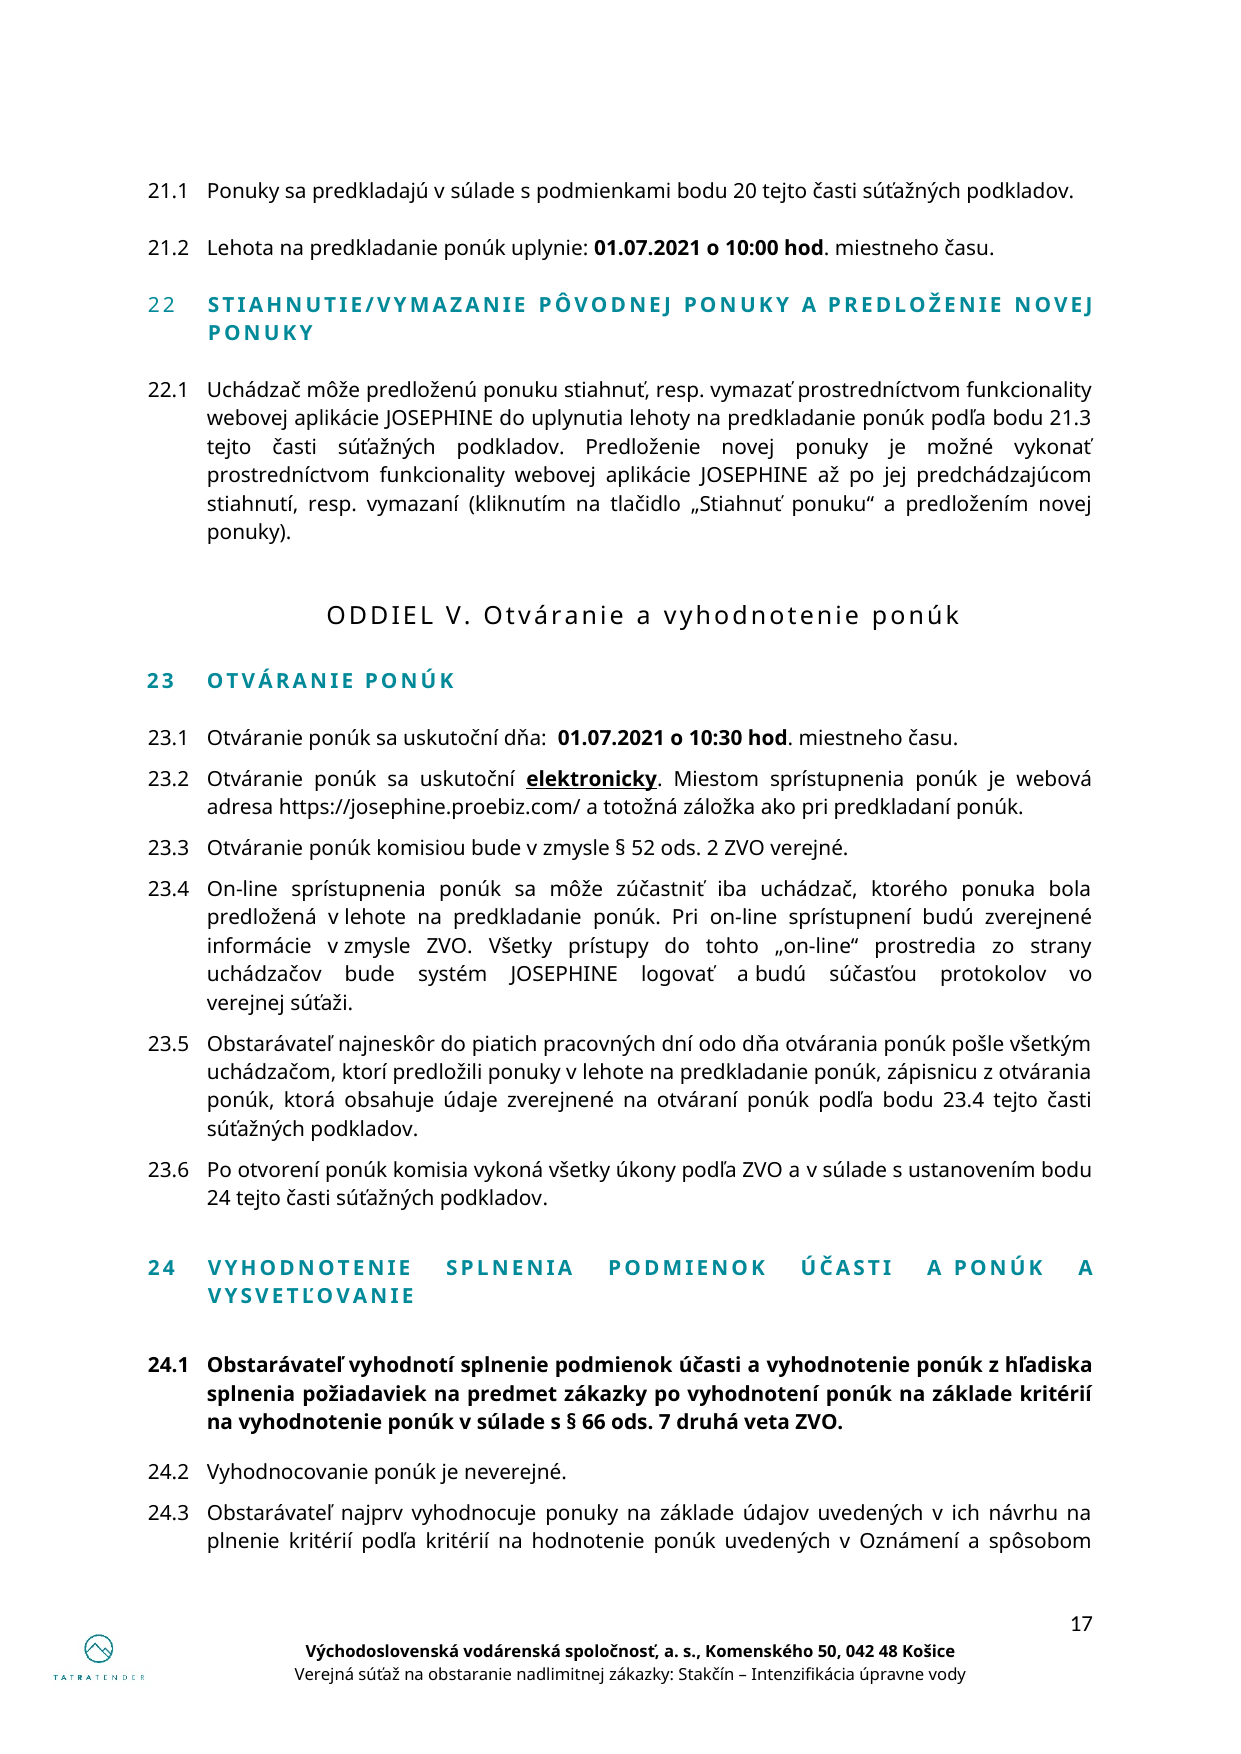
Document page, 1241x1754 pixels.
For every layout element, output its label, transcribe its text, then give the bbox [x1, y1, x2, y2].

text ODDIEL V. Otváranie a vyhodnotenie ponúk [148, 598, 1093, 632]
picture [32, 1610, 165, 1704]
subtitle On-line sprístupnenia ponúk sa môže zúčastniť iba uchádzač, ktorého ponuka bola predložená v lehote na predkladanie ponúk. Pri on-line sprístupnení budú zverejnené informácie v zmysle ZVO. Všetky prístupy do tohto „on-line“ prostredia zo strany uchádzačov bude systém JOSEPHINE logovať a budú súčasťou protokolov vo verejnej súťaži. [148, 874, 1093, 1016]
text Stiahnutie/vymazanie pôvodnej ponuky a predloženie novej ponuky [148, 290, 1093, 347]
subtitle Otváranie ponúk sa uskutoční elektronicky. Miestom sprístupnenia ponúk je webová adresa https://josephine.proebiz.com/ a totožná záložka ako pri predkladaní ponúk. [148, 764, 1093, 821]
subtitle Otváranie ponúk sa uskutoční dňa: 01.07.2021 o 10:30 hod. miestneho času. [148, 723, 1093, 751]
subtitle Ponuky sa predkladajú v súlade s podmienkami bodu 20 tejto časti súťažných podkladov. [148, 176, 1093, 204]
subtitle Lehota na predkladanie ponúk uplynie: 01.07.2021 o 10:00 hod. miestneho času. [148, 233, 1093, 261]
subtitle Uchádzač môže predloženú ponuku stiahnuť, resp. vymazať prostredníctvom funkcionality webovej aplikácie JOSEPHINE do uplynutia lehoty na predkladanie ponúk podľa bodu 21.3 tejto časti súťažných podkladov. Predloženie novej ponuky je možné vykonať prostredníctvom funkcionality webovej aplikácie JOSEPHINE až po jej predchádzajúcom stiahnutí, resp. vymazaní (kliknutím na tlačidlo „Stiahnuť ponuku“ a predložením novej ponuky). [148, 375, 1093, 546]
subtitle Obstarávateľ najneskôr do piatich pracovných dní odo dňa otvárania ponúk pošle všetkým uchádzačom, ktorí predložili ponuky v lehote na predkladanie ponúk, zápisnicu z otvárania ponúk, ktorá obsahuje údaje zverejnené na otváraní ponúk podľa bodu 23.4 tejto časti súťažných podkladov. [148, 1029, 1093, 1142]
text Otváranie ponúk [147, 666, 1093, 694]
subtitle Vyhodnocovanie ponúk je neverejné. [148, 1457, 1093, 1485]
subtitle Po otvorení ponúk komisia vykoná všetky úkony podľa ZVO a v súlade s ustanovením bodu 24 tejto časti súťažných podkladov. [148, 1155, 1093, 1212]
subtitle Otváranie ponúk komisiou bude v zmysle § 52 ods. 2 ZVO verejné. [148, 833, 1093, 862]
subtitle Obstarávateľ vyhodnotí splnenie podmienok účasti a vyhodnotenie ponúk z hľadiska splnenia požiadaviek na predmet zákazky po vyhodnotení ponúk na základe kritérií na vyhodnotenie ponúk v súlade s § 66 ods. 7 druhá veta ZVO. [148, 1351, 1093, 1436]
text Vyhodnotenie splnenia podmienok účasti a ponúk a vysvetľovanie [148, 1253, 1093, 1310]
